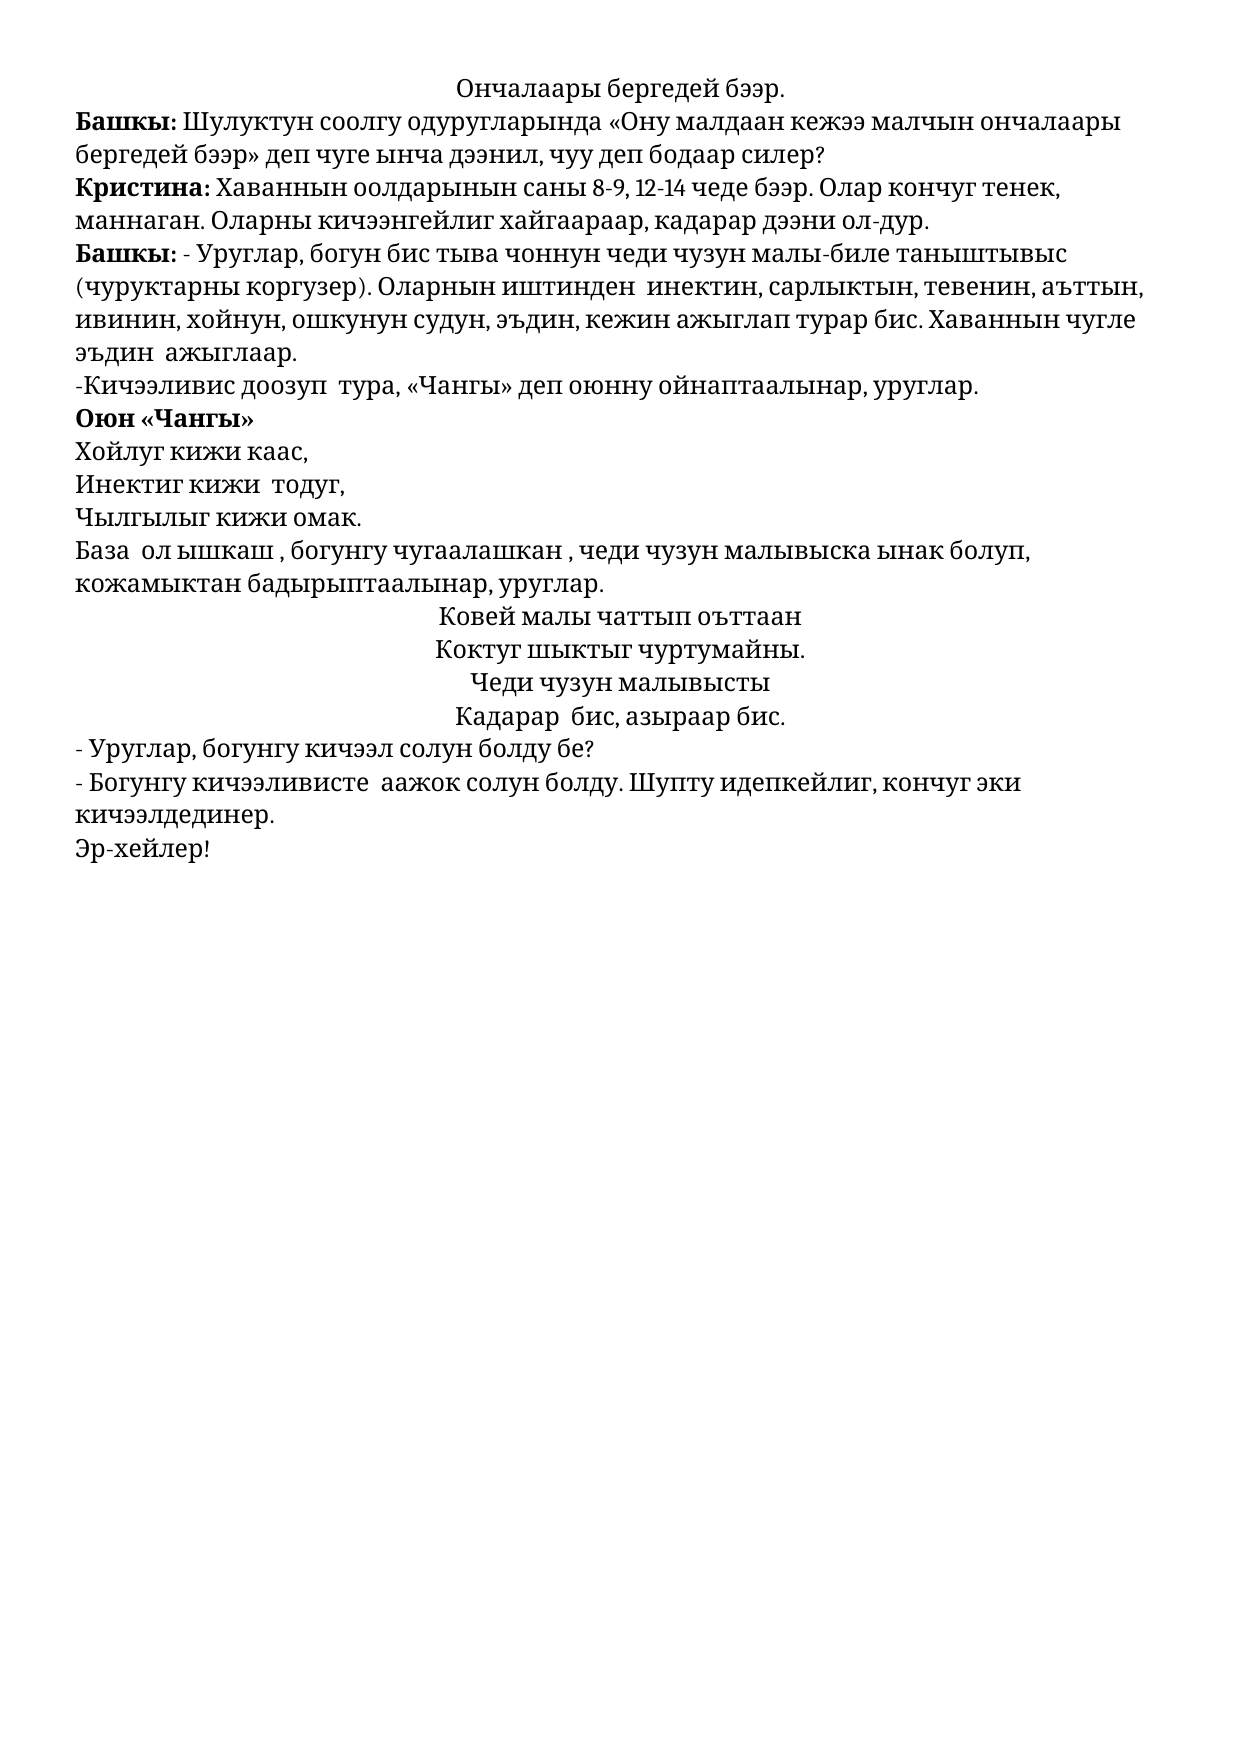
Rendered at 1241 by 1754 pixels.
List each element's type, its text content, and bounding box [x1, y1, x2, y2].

text -Кичээливис доозуп тура, «Чангы» деп оюнну ойнаптаалынар, уруглар. [75, 372, 1165, 401]
text - Богунгу кичээливисте аажок солун болду. Шупту идепкейлиг, кончуг эки кичээлдединер. [75, 768, 1165, 830]
text Чеди чузун малывысты [75, 669, 1165, 698]
text Инектиг кижи тодуг, [75, 471, 1165, 500]
text Ковей малы чаттып оъттаан [75, 603, 1165, 632]
text - Уруглар, богунгу кичээл солун болду бе? [75, 735, 1165, 764]
text Кристина: Хаваннын оолдарынын саны 8-9, 12-14 чеде бээр. Олар кончуг тенек, маннаган. Оларны кичээнгейлиг хайгаараар, кадарар дээни ол-дур. [75, 174, 1165, 236]
text Ончалаары бергедей бээр. [75, 75, 1165, 104]
text База ол ышкаш , богунгу чугаалашкан , чеди чузун малывыска ынак болуп, кожамыктан бадырыптаалынар, уруглар. [75, 537, 1165, 599]
text Оюн «Чангы» [75, 405, 1165, 434]
text Башкы: - Уруглар, богун бис тыва чоннун чеди чузун малы-биле таныштывыс (чуруктарны коргузер). Оларнын иштинден инектин, сарлыктын, тевенин, аъттын, ивинин, хойнун, ошкунун судун, эъдин, кежин ажыглап турар бис. Хаваннын чугле эъдин ажыглаар. [75, 240, 1165, 368]
text Кадарар бис, азыраар бис. [75, 702, 1165, 731]
text Башкы: Шулуктун соолгу одуругларында «Ону малдаан кежээ малчын ончалаары бергедей бээр» деп чуге ынча дээнил, чуу деп бодаар силер? [75, 108, 1165, 170]
text Хойлуг кижи каас, [75, 438, 1165, 467]
text Эр-хейлер! [75, 834, 1165, 863]
text Коктуг шыктыг чуртумайны. [75, 636, 1165, 665]
text Чылгылыг кижи омак. [75, 504, 1165, 533]
